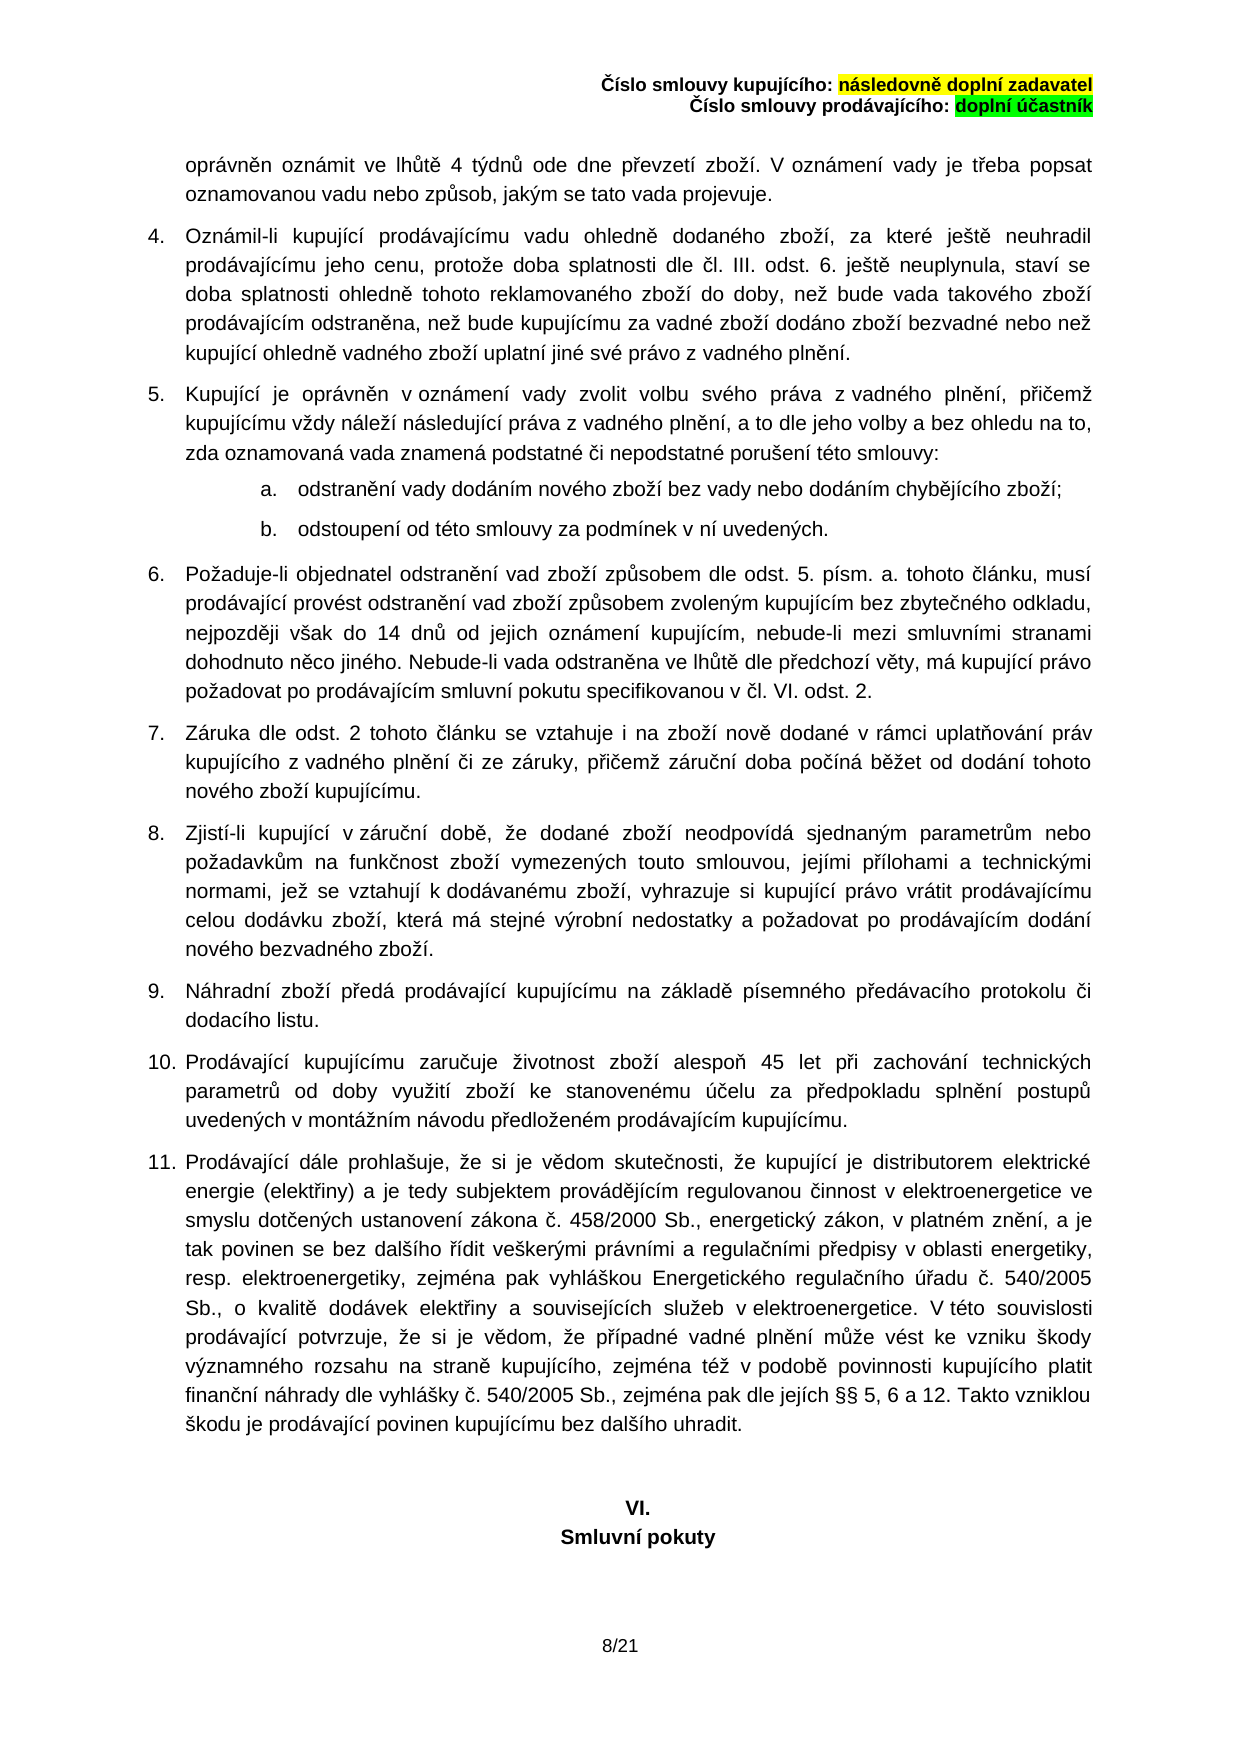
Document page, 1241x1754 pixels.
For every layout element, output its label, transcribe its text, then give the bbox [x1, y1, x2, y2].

list Zjistí-li kupující v záruční době, že dodané zboží neodpovídá sjednaným parametrům nebo požadavkům na funkčnost zboží vymezených touto smlouvou, jejími přílohami a technickými normami, jež se vztahují k dodávanému zboží, vyhrazuje si kupující právo vrátit prodávajícímu celou dodávku zboží, která má stejné výrobní nedostatky a požadovat po prodávajícím dodání nového bezvadného zboží. [148, 815, 1093, 961]
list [148, 148, 1093, 206]
list Prodávající kupujícímu zaručuje životnost zboží alespoň 45 let při zachování technických parametrů od doby využití zboží ke stanovenému účelu za předpokladu splnění postupů uvedených v montážním návodu předloženém prodávajícím kupujícímu. [148, 1044, 1093, 1132]
text Smluvní pokuty [183, 1519, 1093, 1548]
list Prodávající dále prohlašuje, že si je vědom skutečnosti, že kupující je distributorem elektrické energie (elektřiny) a je tedy subjektem provádějícím regulovanou činnost v elektroenergetice ve smyslu dotčených ustanovení zákona č. 458/2000 Sb., energetický zákon, v platném znění, a je tak povinen se bez dalšího řídit veškerými právními a regulačními předpisy v oblasti energetiky, resp. elektroenergetiky, zejména pak vyhláškou Energetického regulačního úřadu č. 540/2005 Sb., o kvalitě dodávek elektřiny a souvisejících služeb v elektroenergetice. V této souvislosti prodávající potvrzuje, že si je vědom, že případné vadné plnění může vést ke vzniku škody významného rozsahu na straně kupujícího, zejména též v podobě povinnosti kupujícího platit finanční náhrady dle vyhlášky č. 540/2005 Sb., zejména pak dle jejích §§ 5, 6 a 12. Takto vzniklou škodu je prodávající povinen kupujícímu bez dalšího uhradit. [148, 1144, 1093, 1436]
list odstoupení od této smlouvy za podmínek v ní uvedených. [260, 517, 1093, 541]
list Požaduje-li objednatel odstranění vad zboží způsobem dle odst. 5. písm. a. tohoto článku, musí prodávající provést odstranění vad zboží způsobem zvoleným kupujícím bez zbytečného odkladu, nejpozději však do 14 dnů od jejich oznámení kupujícím, nebude-li mezi smluvními stranami dohodnuto něco jiného. Nebude-li vada odstraněna ve lhůtě dle předchozí věty, má kupující právo požadovat po prodávajícím smluvní pokutu specifikovanou v čl. VI. odst. 2. [148, 557, 1093, 703]
list Náhradní zboží předá prodávající kupujícímu na základě písemného předávacího protokolu či dodacího listu. [148, 973, 1093, 1032]
list Záruka dle odst. 2 tohoto článku se vztahuje i na zboží nově dodané v rámci uplatňování práv kupujícího z vadného plnění či ze záruky, přičemž záruční doba počíná běžet od dodání tohoto nového zboží kupujícímu. [148, 715, 1093, 803]
text VI. [183, 1490, 1093, 1519]
list Kupující je oprávněn v oznámení vady zvolit volbu svého práva z vadného plnění, přičemž kupujícímu vždy náleží následující práva z vadného plnění, a to dle jeho volby a bez ohledu na to, zda oznamovaná vada znamená podstatné či nepodstatné porušení této smlouvy: [148, 377, 1093, 464]
list odstranění vady dodáním nového zboží bez vady nebo dodáním chybějícího zboží; [260, 477, 1093, 501]
list Oznámil-li kupující prodávajícímu vadu ohledně dodaného zboží, za které ještě neuhradil prodávajícímu jeho cenu, protože doba splatnosti dle čl. III. odst. 6. ještě neuplynula, staví se doba splatnosti ohledně tohoto reklamovaného zboží do doby, než bude vada takového zboží prodávajícím odstraněna, než bude kupujícímu za vadné zboží dodáno zboží bezvadné nebo než kupující ohledně vadného zboží uplatní jiné své právo z vadného plnění. [148, 218, 1093, 364]
